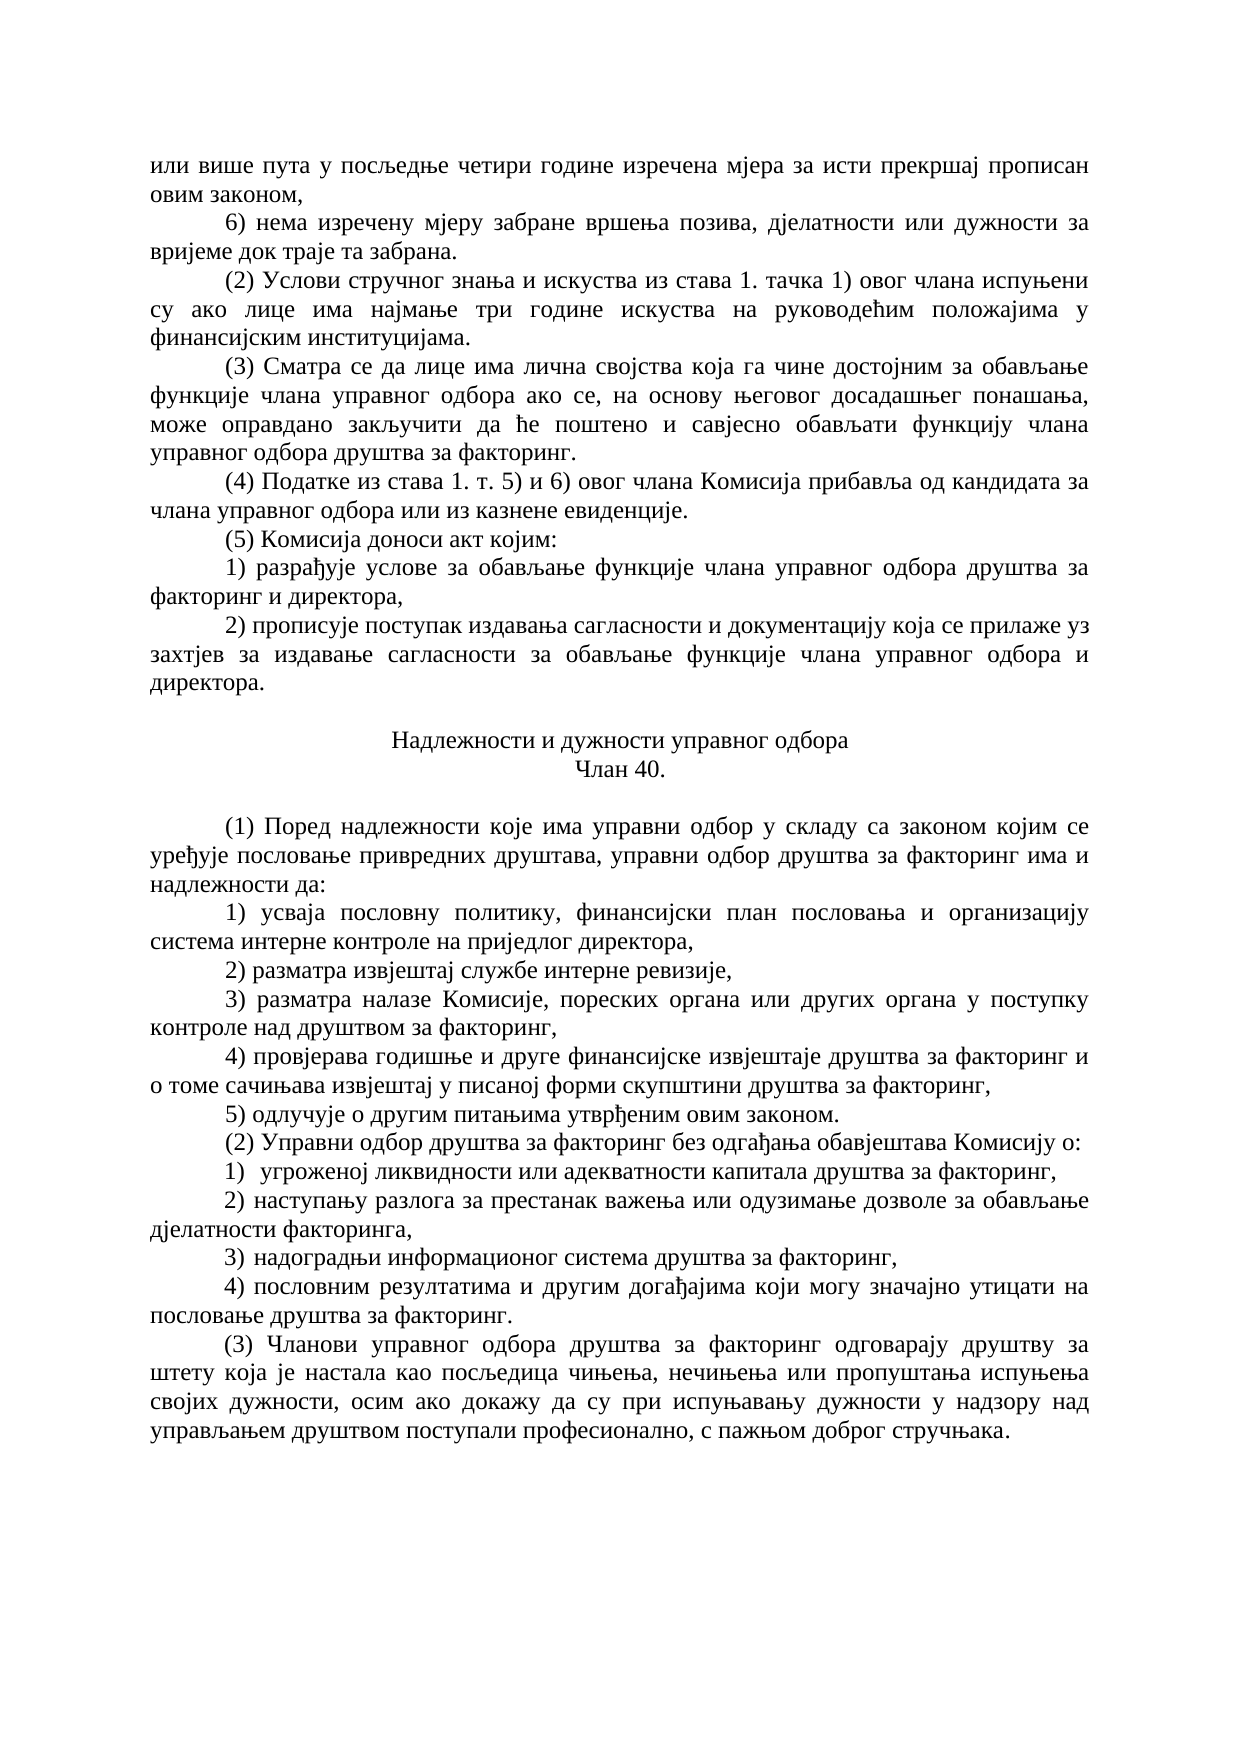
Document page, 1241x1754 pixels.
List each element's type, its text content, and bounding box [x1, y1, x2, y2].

text 1) разрађује услове за обављање функције члана управног одбора друштва за факторинг и директора, [150, 552, 1090, 610]
text 5) одлучује о другим питањима утврђеним овим законом. [150, 1099, 1090, 1127]
text (1) Поред надлежности које има управни одбор у складу са законом којим се уређује пословање привредних друштава, управни одбор друштва за факторинг има и надлежности да: [150, 811, 1090, 897]
text 6) нема изречену мјеру забране вршења позива, дјелатности или дужности за вријеме док траје та забрана. [150, 207, 1090, 265]
text 1) угроженој ликвидности или адекватности капитала друштва за факторинг, [150, 1156, 1090, 1185]
subtitle Надлежности и дужности управног одбора [150, 725, 1090, 754]
text 4) провјерава годишње и друге финансијске извјештаје друштва за факторинг и о томе сачињава извјештај у писаној форми скупштини друштва за факторинг, [150, 1041, 1090, 1099]
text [150, 150, 1090, 207]
text (2) Управни одбор друштва за факторинг без одгађања обавјештава Комисију о: [150, 1127, 1090, 1156]
text (5) Комисија доноси акт којим: [150, 524, 1090, 552]
text (2) Услови стручног знања и искуства из става 1. тачка 1) овог члана испуњени су ако лице има најмање три године искуства на руководећим положајима у финансијским институцијама. [150, 265, 1090, 351]
text (3) Сматра се да лице има лична својства која га чине достојним за обављање функције члана управног одбора ако се, на основу његовог досадашњег понашања, може оправдано закључити да ће поштено и савјесно обављати функцију члана управног одбора друштва за факторинг. [150, 351, 1090, 466]
text (4) Податке из става 1. т. 5) и 6) овог члана Комисија прибавља од кандидата за члана управног одбора или из казнене евиденције. [150, 466, 1090, 524]
text 3) надоградњи информационог система друштва за факторинг, [150, 1242, 1090, 1271]
text 4) пословним резултатима и другим догађајима који могу значајно утицати на пословање друштва за факторинг. [150, 1271, 1090, 1329]
text (3) Чланови управног одбора друштва за факторинг одговарају друштву за штету која је настала као посљедица чињења, нечињења или пропуштања испуњења својих дужности, осим ако докажу да су при испуњавању дужности у надзору над управљањем друштвом поступали професионално, с пажњом доброг стручњака. [150, 1329, 1090, 1444]
text 3) разматра налазе Комисије, пореских органа или других органа у поступку контроле над друштвом за факторинг, [150, 984, 1090, 1041]
text 1) усваја пословну политику, финансијски план пословања и организацију система интерне контроле на приједлог директора, [150, 897, 1090, 955]
text 2) прописује поступак издавања сагласности и документацију која се прилаже уз захтјев за издавање сагласности за обављање функције члана управног одбора и директора. [150, 610, 1090, 696]
subtitle Члан 40. [150, 754, 1090, 782]
text 2) наступању разлога за престанак важења или одузимање дозволе за обављање дјелатности факторинга, [150, 1185, 1090, 1242]
text 2) разматра извјештај службе интерне ревизије, [150, 955, 1090, 984]
